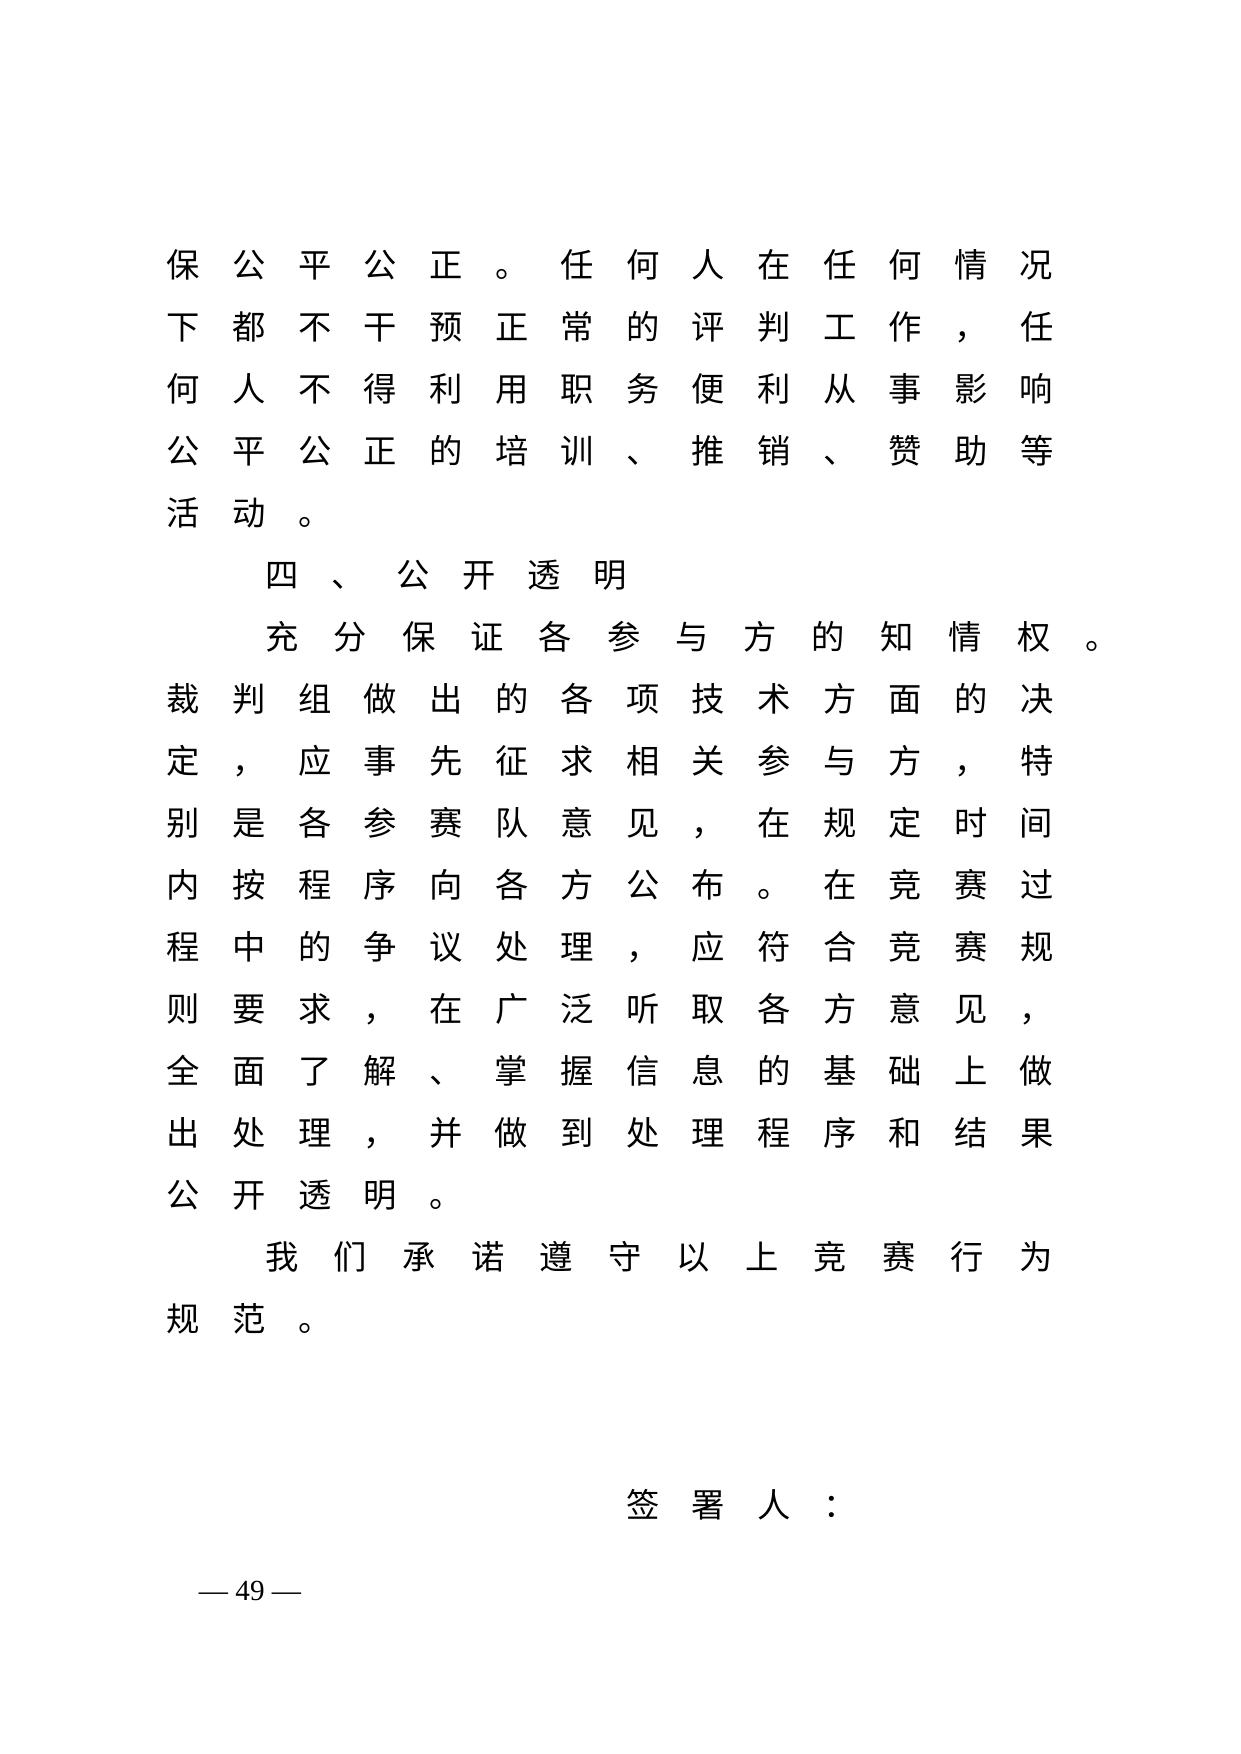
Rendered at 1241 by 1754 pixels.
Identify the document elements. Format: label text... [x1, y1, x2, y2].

text 四、公开透明 [167, 542, 1085, 604]
text 签署人： [167, 1472, 1085, 1534]
text 我们承诺遵守以上竞赛行为规范。 [167, 1224, 1085, 1348]
text 充分保证各参与方的知情权。裁判组做出的各项技术方面的决定，应事先征求相关参与方，特别是各参赛队意见，在规定时间内按程序向各方公布。在竞赛过程中的争议处理，应符合竞赛规则要求，在广泛听取各方意见，全面了解、掌握信息的基础上做出处理，并做到处理程序和结果公开透明。 [167, 604, 1085, 1224]
